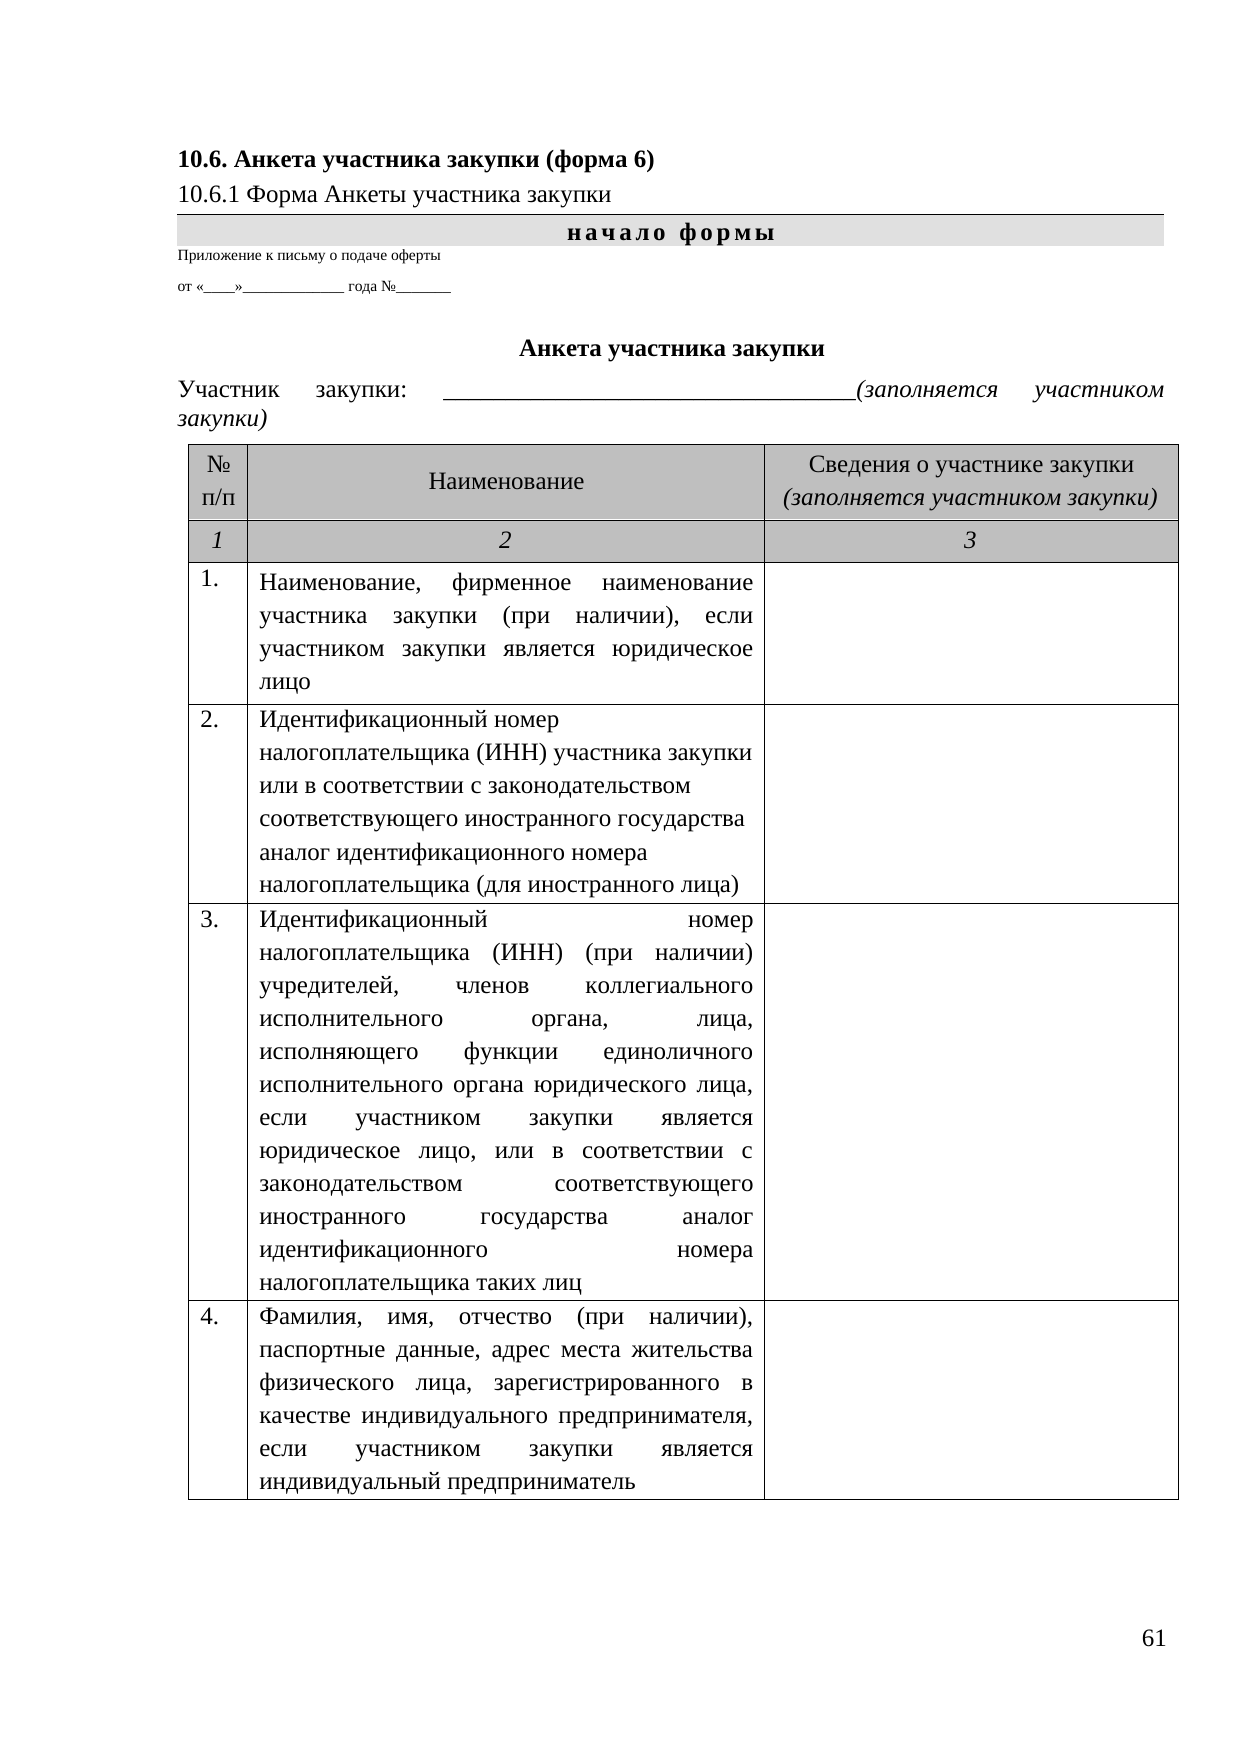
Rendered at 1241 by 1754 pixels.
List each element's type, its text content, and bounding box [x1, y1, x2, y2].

table_cell 1 [189, 521, 247, 562]
table_header Наименование [248, 445, 764, 519]
text Анкета участника закупки [177, 333, 1167, 362]
table_cell 2 [248, 521, 764, 562]
table_cell Идентификационный номер налогоплательщика (ИНН) участника закупки или в соответствии с законодательством соответствующего иностранного государства аналог идентификационного номера налогоплательщика (для иностранного лица) [248, 705, 764, 903]
text 10.6. Анкета участника закупки (форма 6) [177, 144, 1167, 172]
table_cell [189, 563, 247, 703]
table_cell [189, 1301, 247, 1499]
table_cell Наименование, фирменное наименование участника закупки (при наличии), если участником закупки является юридическое лицо [248, 563, 764, 703]
table_header Сведения о участнике закупки (заполняется участником закупки) [765, 445, 1178, 519]
text 10.6.1 Форма Анкеты участника закупки [177, 179, 1167, 207]
text Приложение к письму о подаче оферты от «____»_____________ года №_______ [177, 246, 1167, 308]
table_cell [765, 1301, 1178, 1499]
table_cell [765, 904, 1178, 1300]
table_cell [765, 705, 1178, 903]
table_cell [189, 904, 247, 1300]
table_cell [189, 705, 247, 903]
table_cell [765, 563, 1178, 703]
table_cell 3 [765, 521, 1178, 562]
table_header № п/п [189, 445, 247, 519]
text Участник закупки: _________________________________(заполняется участником закупки) [177, 374, 1167, 432]
text начало формы [177, 215, 1164, 246]
table_cell Фамилия, имя, отчество (при наличии), паспортные данные, адрес места жительства физического лица, зарегистрированного в качестве индивидуального предпринимателя, если участником закупки является индивидуальный предприниматель [248, 1301, 764, 1499]
table_cell Идентификационный номер налогоплательщика (ИНН) (при наличии) учредителей, членов коллегиального исполнительного органа, лица, исполняющего функции единоличного исполнительного органа юридического лица, если участником закупки является юридическое лицо, или в соответствии с законодательством соответствующего иностранного государства аналог идентификационного номера налогоплательщика таких лиц [248, 904, 764, 1300]
